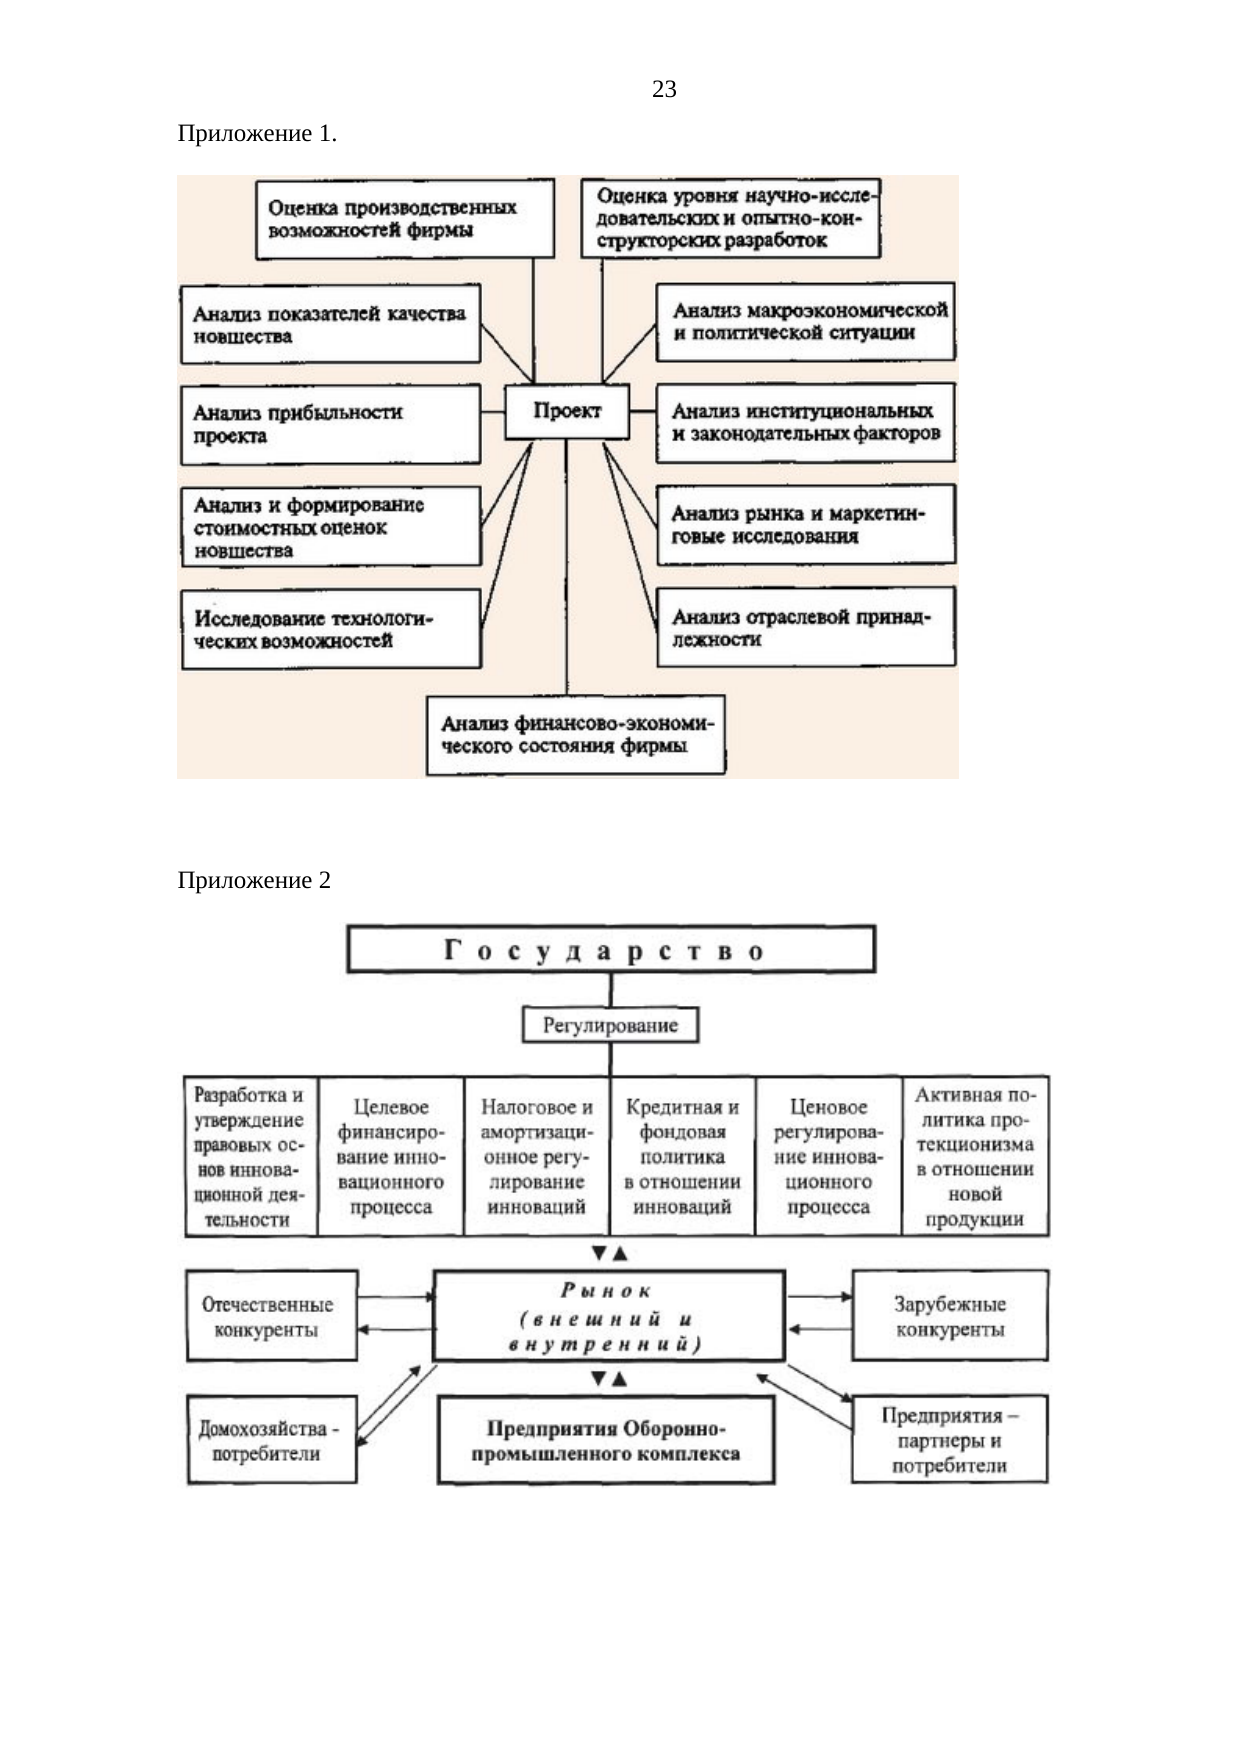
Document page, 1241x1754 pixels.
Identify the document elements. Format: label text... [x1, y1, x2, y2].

picture [177, 922, 1054, 1489]
text Приложение 1. [177, 118, 1152, 147]
text Приложение 2 [177, 865, 1152, 894]
picture [177, 175, 959, 779]
